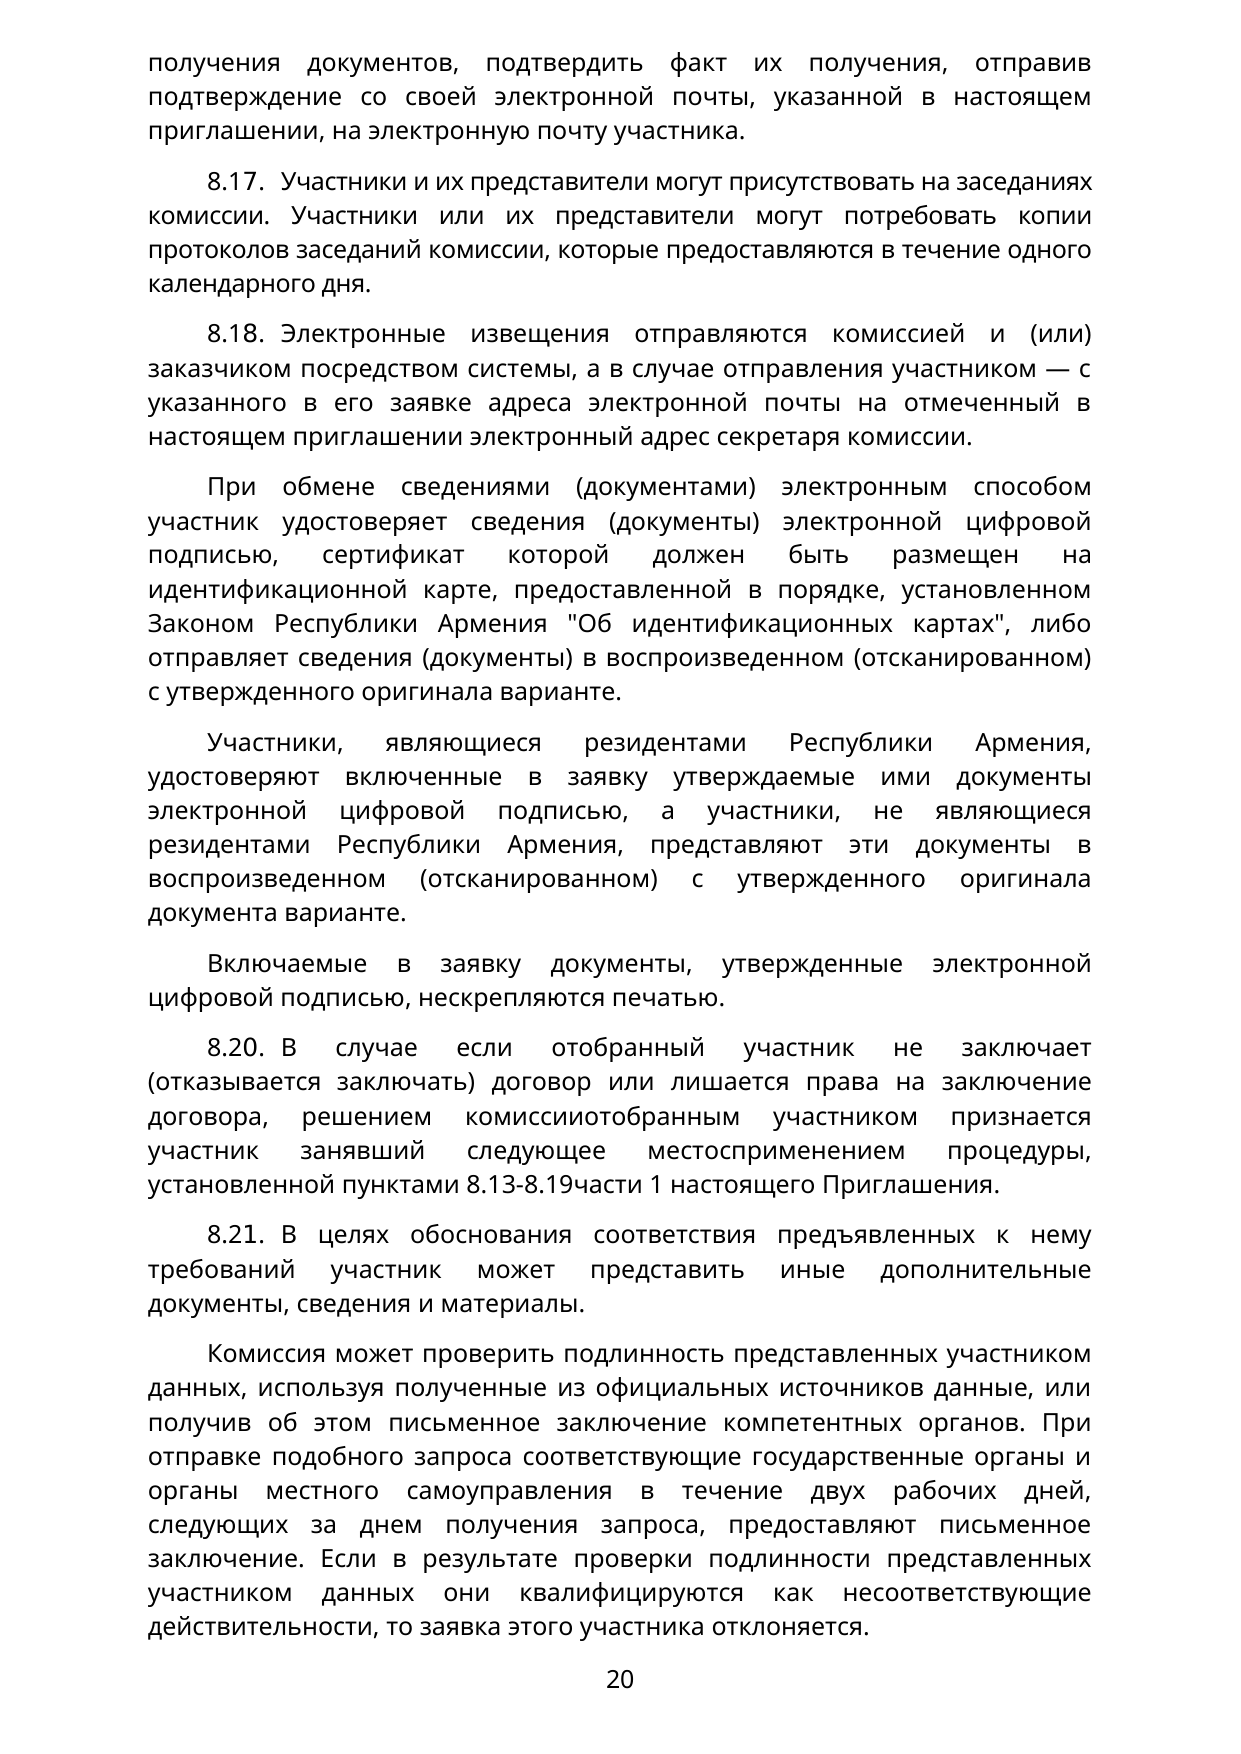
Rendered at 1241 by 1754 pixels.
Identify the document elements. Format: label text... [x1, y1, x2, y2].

text 8.20. В случае если отобранный участник не заключает (отказывается заключать) договор или лишается права на заключение договора, решением комиссииотобранным участником признается участник занявший следующее местосприменением процедуры, установленной пунктами 8.13-8.19части 1 настоящего Приглашения. [148, 1030, 1092, 1201]
text Комиссия может проверить подлинность представленных участником данных, используя полученные из официальных источников данные, или получив об этом письменное заключение компетентных органов. При отправке подобного запроса соответствующие государственные органы и органы местного самоуправления в течение двух рабочих дней, следующих за днем получения запроса, предоставляют письменное заключение. Если в результате проверки подлинности представленных участником данных они квалифицируются как несоответствующие действительности, то заявка этого участника отклоняется. [148, 1336, 1092, 1643]
text При обмене сведениями (документами) электронным способом участник удостоверяет сведения (документы) электронной цифровой подписью, сертификат которой должен быть размещен на идентификационной карте, предоставленной в порядке, установленном Законом Республики Армения "Об идентификационных картах", либо отправляет сведения (документы) в воспроизведенном (отсканированном) с утвержденного оригинала варианте. [148, 469, 1092, 707]
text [148, 44, 1092, 147]
text 8.21. В целях обоснования соответствия предъявленных к нему требований участник может представить иные дополнительные документы, сведения и материалы. [148, 1217, 1092, 1319]
text 8.18. Электронные извещения отправляются комиссией и (или) заказчиком посредством системы, а в случае отправления участником — с указанного в его заявке адреса электронной почты на отмеченный в настоящем приглашении электронный адрес секретаря комиссии. [148, 316, 1092, 452]
text Участники, являющиеся резидентами Республики Армения, удостоверяют включенные в заявку утверждаемые ими документы электронной цифровой подписью, а участники, не являющиеся резидентами Республики Армения, представляют эти документы в воспроизведенном (отсканированном) с утвержденного оригинала документа варианте. [148, 724, 1092, 928]
text Включаемые в заявку документы, утвержденные электронной цифровой подписью, нескрепляются печатью. [148, 945, 1092, 1013]
text 8.17. Участники и их представители могут присутствовать на заседаниях комиссии. Участники или их представители могут потребовать копии протоколов заседаний комиссии, которые предоставляются в течение одного календарного дня. [148, 163, 1092, 299]
